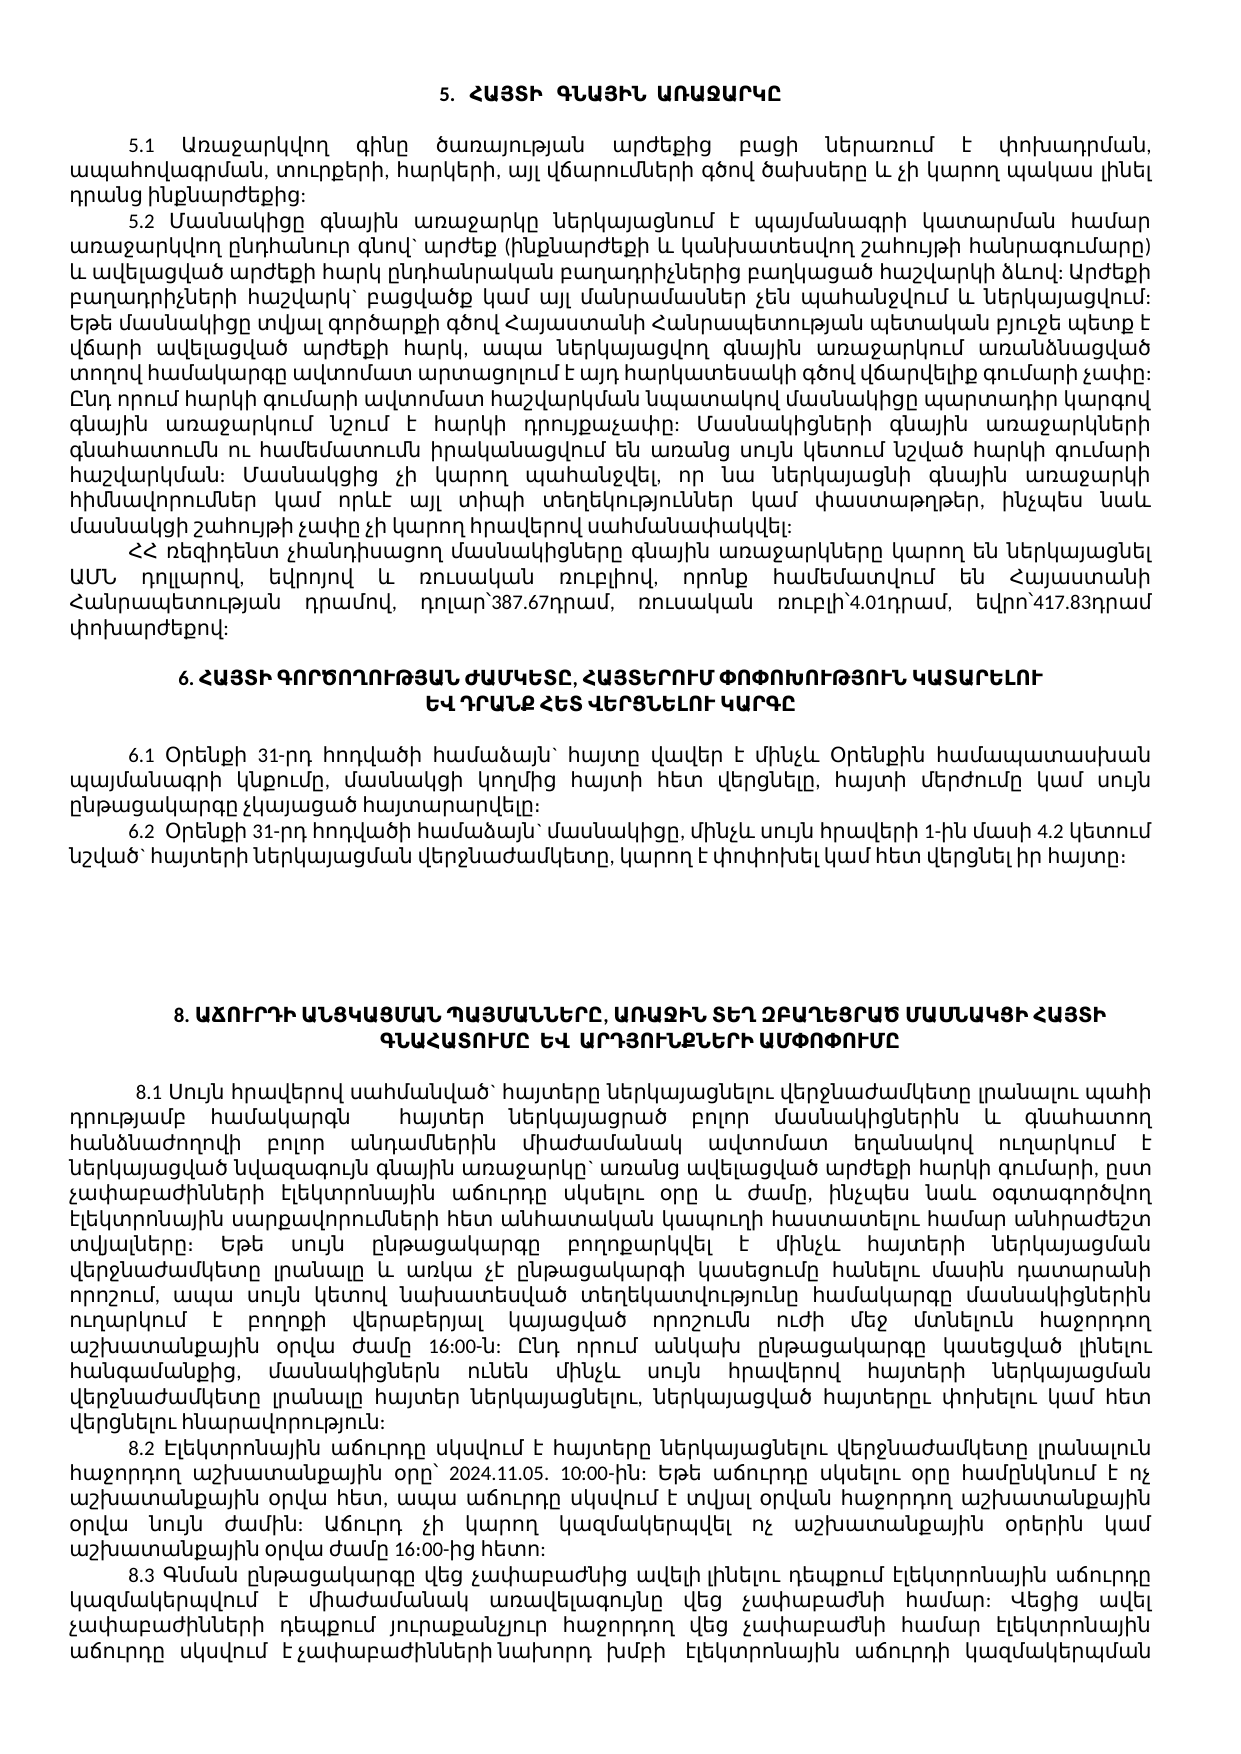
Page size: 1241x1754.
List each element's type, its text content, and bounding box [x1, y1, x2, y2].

text ԵՎ ԴՐԱՆՔ ՀԵՏ ՎԵՐՑՆԵԼՈՒ ԿԱՐԳԸ [69, 691, 1152, 716]
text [69, 1562, 1152, 1663]
text 5.1 Առաջարկվող գինը ծառայության արժեքից բացի ներառում է փոխադրման, ապահովագրման, տուրքերի, հարկերի, այլ վճարումների գծով ծախսերը և չի կարող պակաս լինել դրանց ինքնարժեքից: [69, 132, 1152, 208]
text 8. ԱՃՈՒՐԴԻ ԱՆՑԿԱՑՄԱՆ ՊԱՅՄԱՆՆԵՐԸ, ԱՌԱՋԻՆ ՏԵՂ ԶԲԱՂԵՑՐԱԾ ՄԱՍՆԱԿՑԻ ՀԱՅՏԻ [69, 1003, 1152, 1028]
text 6.2 Օրենքի 31-րդ հոդվածի համաձայն` մասնակիցը, մինչև սույն հրավերի 1-ին մասի 4.2 կետում նշված` հայտերի ներկայացման վերջնաժամկետը, կարող է փոփոխել կամ հետ վերցնել իր հայտը։ [69, 818, 1152, 869]
text ՀՀ ռեզիդենտ չհանդիսացող մասնակիցները գնային առաջարկները կարող են ներկայացնել ԱՄՆ դոլլարով, եվրոյով և ռուսական ռուբլիով, որոնք համեմատվում են Հայաստանի Հանրապետության դրամով, դոլար՝387.67դրամ, ռուսական ռուբլի՝4.01դրամ, եվրո՝417.83դրամ փոխարժեքով: [69, 538, 1152, 640]
text 6. ՀԱՅՏԻ ԳՈՐԾՈՂՈՒԹՅԱՆ ԺԱՄԿԵՏԸ, ՀԱՅՏԵՐՈՒՄ ՓՈՓՈԽՈՒԹՅՈՒՆ ԿԱՏԱՐԵԼՈՒ [69, 666, 1152, 691]
text 8.1 Սույն հրավերով սահմանված` հայտերը ներկայացնելու վերջնաժամկետը լրանալու պահի դրությամբ համակարգն հայտեր ներկայացրած բոլոր մասնակիցներին և գնահատող հանձնաժողովի բոլոր անդամներին միաժամանակ ավտոմատ եղանակով ուղարկում է ներկայացված նվազագույն գնային առաջարկը` առանց ավելացված արժեքի հարկի գումարի, ըստ չափաբաժինների էլեկտրոնային աճուրդը սկսելու օրը և ժամը, ինչպես նաև օգտագործվող էլեկտրոնային սարքավորումների հետ անհատական կապուղի հաստատելու համար անհրաժեշտ տվյալները։ Եթե սույն ընթացակարգը բողոքարկվել է մինչև հայտերի ներկայացման վերջնաժամկետը լրանալը և առկա չէ ընթացակարգի կասեցումը հանելու մասին դատարանի որոշում, ապա սույն կետով նախատեսված տեղեկատվությունը համակարգը մասնակիցներին ուղարկում է բողոքի վերաբերյալ կայացված որոշումն ուժի մեջ մտնելուն հաջորդող աշխատանքային օրվա ժամը 16:00-ն: Ընդ որում անկախ ընթացակարգը կասեցված լինելու հանգամանքից, մասնակիցներն ունեն մինչև սույն հրավերով հայտերի ներկայացման վերջնաժամկետը լրանալը հայտեր ներկայացնելու, ներկայացված հայտերըւ փոխելու կամ հետ վերցնելու հնարավորություն: [69, 1079, 1152, 1435]
text 6.1 Օրենքի 31-րդ հոդվածի համաձայն` հայտը վավեր է մինչև Օրենքին համապատասխան պայմանագրի կնքումը, մասնակցի կողմից հայտի հետ վերցնելը, հայտի մերժումը կամ սույն ընթացակարգը չկայացած հայտարարվելը։ [69, 742, 1152, 818]
text 8.2 Էլեկտրոնային աճուրդը սկսվում է հայտերը ներկայացնելու վերջնաժամկետը լրանալուն հաջորդող աշխատանքային օրը՝ 2024.11.05. 10:00 -ին: Եթե աճուրդը սկսելու օրը համընկնում է ոչ աշխատանքային օրվա հետ, ապա աճուրդը սկսվում է տվյալ օրվան հաջորդող աշխատանքային օրվա նույն ժամին: Աճուրդ չի կարող կազմակերպվել ոչ աշխատանքային օրերին կամ աշխատանքային օրվա ժամը 16։00-ից հետո: [69, 1435, 1152, 1562]
text 5.2 Մասնակիցը գնային առաջարկը ներկայացնում է պայմանագրի կատարման համար առաջարկվող ընդհանուր գնով` արժեք (ինքնարժեքի և կանխատեսվող շահույթի հանրագումարը) և ավելացված արժեքի հարկ ընդհանրական բաղադրիչներից բաղկացած հաշվարկի ձևով: Արժեքի բաղադրիչների հաշվարկ` բացվածք կամ այլ մանրամասներ չեն պահանջվում և ներկայացվում: Եթե մասնակիցը տվյալ գործարքի գծով Հայաստանի Հանրապետության պետական բյուջե պետք է վճարի ավելացված արժեքի հարկ, ապա ներկայացվող գնային առաջարկում առանձնացված տողով համակարգը ավտոմատ արտացոլում է այդ հարկատեսակի գծով վճարվելիք գումարի չափը: Ընդ որում հարկի գումարի ավտոմատ հաշվարկման նպատակով մասնակիցը պարտադիր կարգով գնային առաջարկում նշում է հարկի դրույքաչափը: Մասնակիցների գնային առաջարկների գնահատումն ու համեմատումն իրականացվում են առանց սույն կետում նշված հարկի գումարի հաշվարկման: Մասնակցից չի կարող պահանջվել, որ նա ներկայացնի գնային առաջարկի հիմնավորումներ կամ որևէ այլ տիպի տեղեկություններ կամ փաստաթղթեր, ինչպես նաև մասնակցի շահույթի չափը չի կարող հրավերով սահմանափակվել: [69, 208, 1152, 538]
text ԳՆԱՀԱՏՈՒՄԸ ԵՎ ԱՐԴՅՈՒՆՔՆԵՐԻ ԱՄՓՈՓՈՒՄԸ [69, 1028, 1152, 1053]
text 5. ՀԱՅՏԻ ԳՆԱՅԻՆ ԱՌԱՋԱՐԿԸ [69, 81, 1152, 106]
